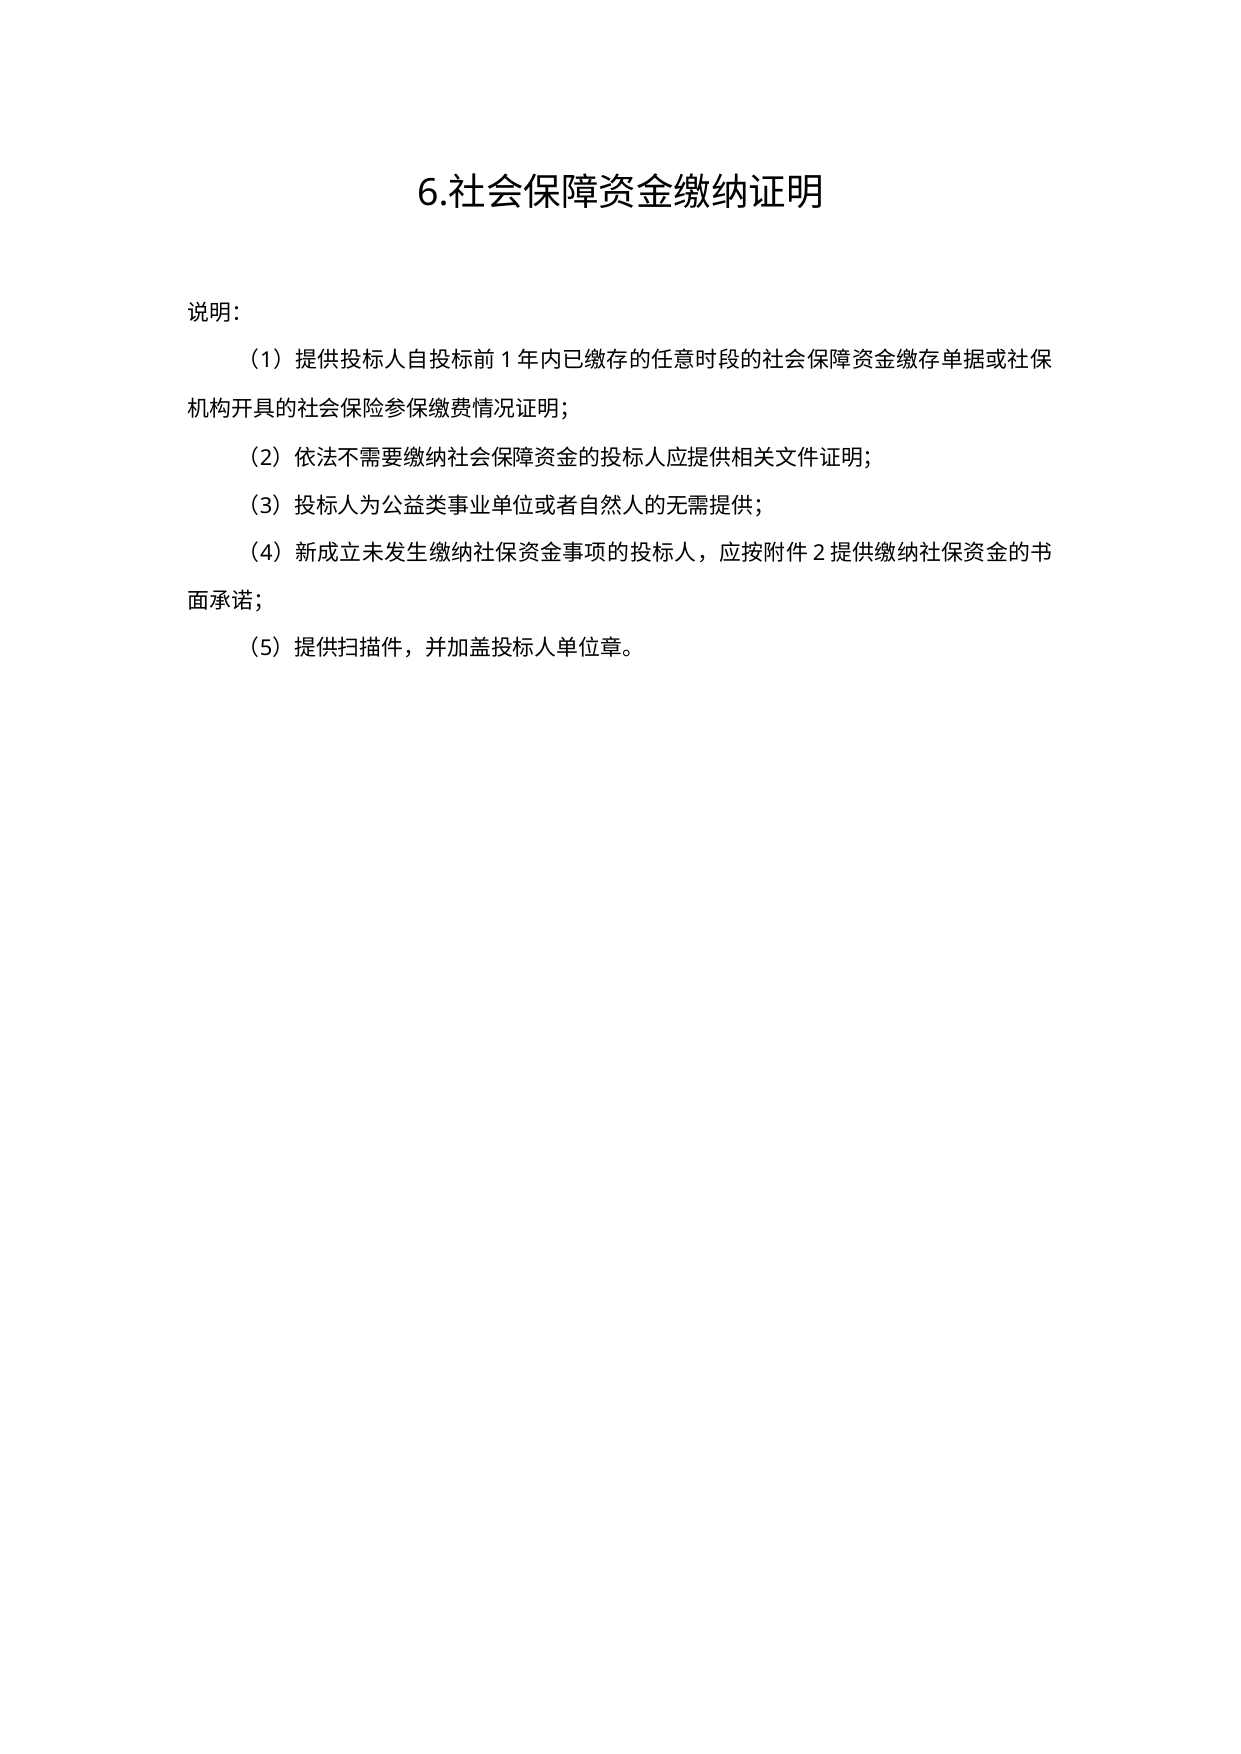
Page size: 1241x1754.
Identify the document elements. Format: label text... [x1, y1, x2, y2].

text 说明： [187, 295, 1053, 326]
text 6.社会保障资金缴纳证明 [187, 162, 1053, 216]
text （5）提供扫描件，并加盖投标人单位章。 [187, 630, 1053, 662]
text （4）新成立未发生缴纳社保资金事项的投标人，应按附件2提供缴纳社保资金的书面承诺； [187, 535, 1053, 614]
text （1）提供投标人自投标前1年内已缴存的任意时段的社会保障资金缴存单据或社保机构开具的社会保险参保缴费情况证明； [187, 342, 1053, 423]
text （2）依法不需要缴纳社会保障资金的投标人应提供相关文件证明； [187, 439, 1053, 472]
text （3）投标人为公益类事业单位或者自然人的无需提供； [187, 488, 1053, 519]
